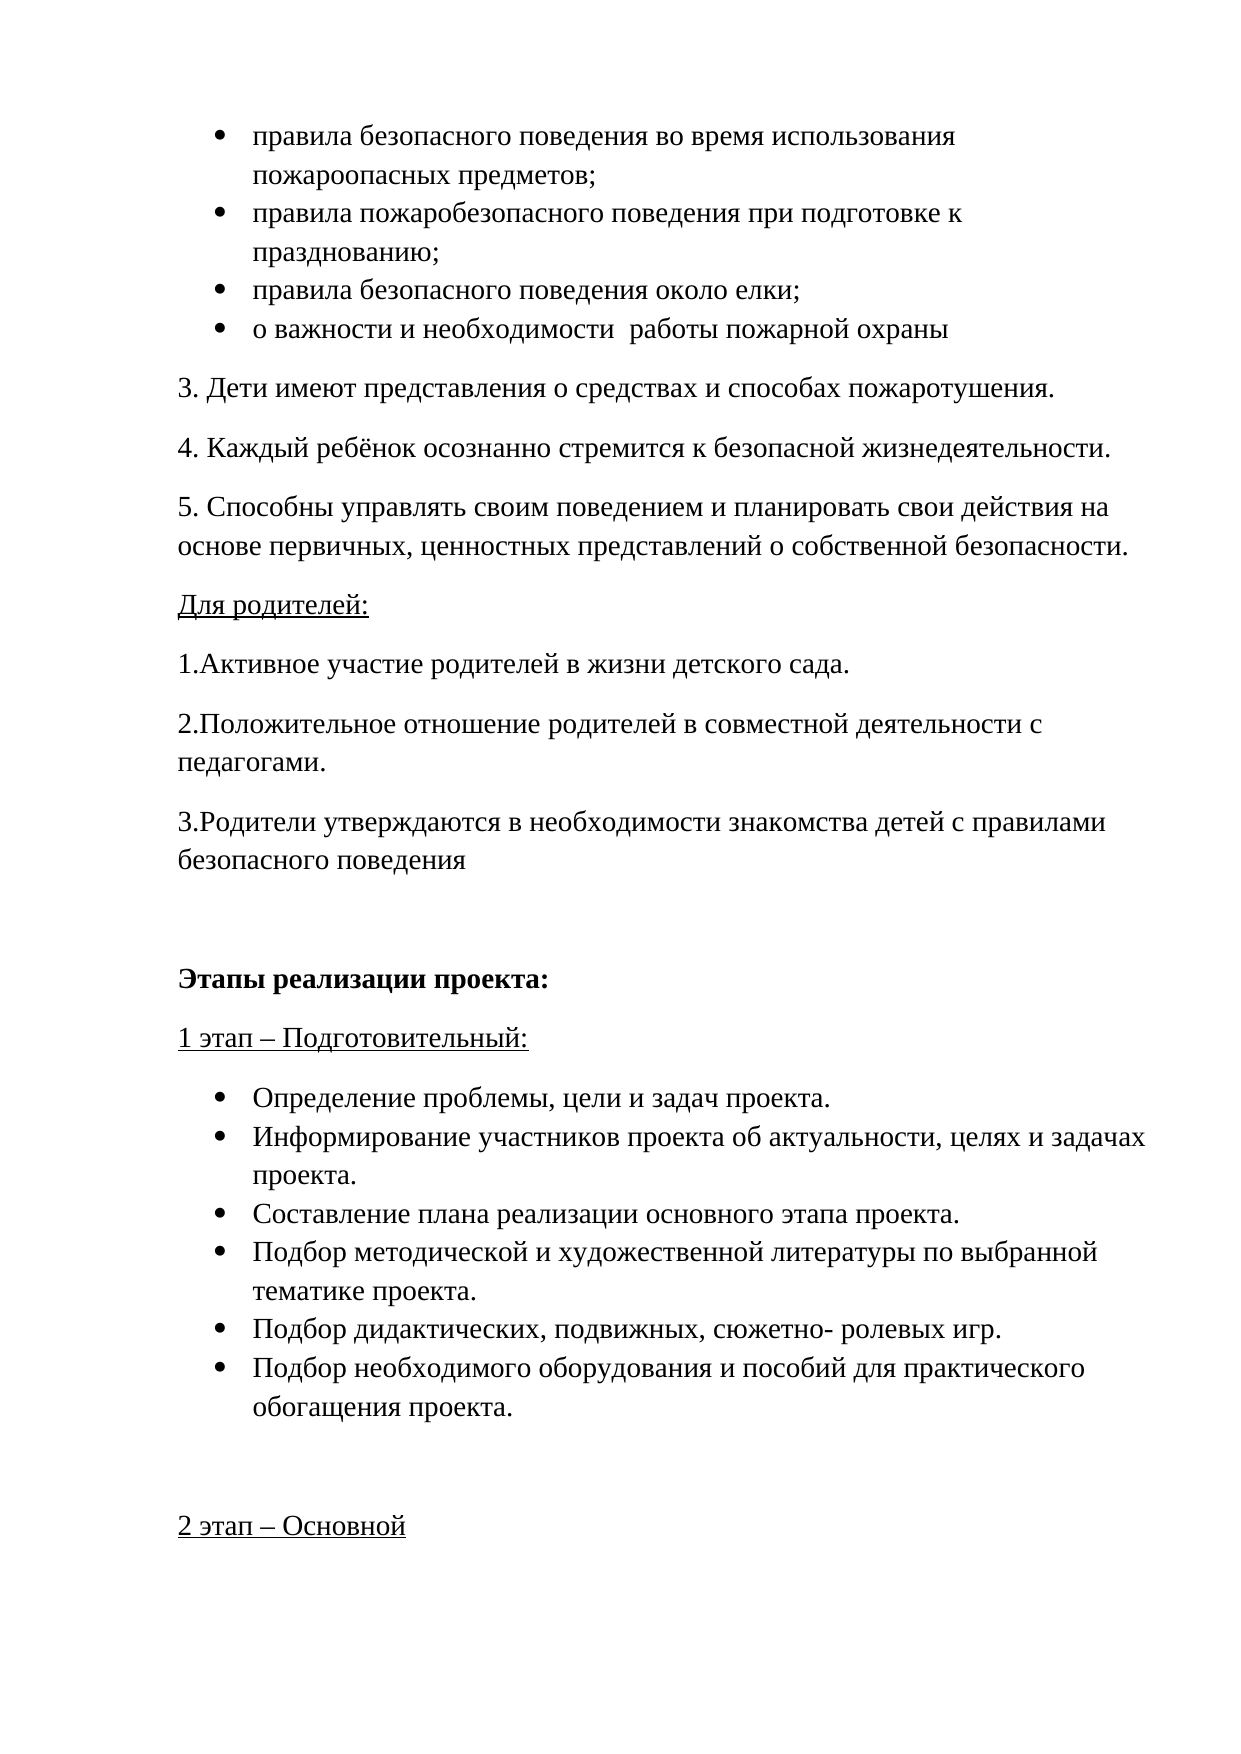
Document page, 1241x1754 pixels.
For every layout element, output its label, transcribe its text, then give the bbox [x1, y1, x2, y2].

text 3.Родители утверждаются в необходимости знакомства детей с правилами безопасного поведения [177, 804, 1152, 876]
list Информирование участников проекта об актуальности, целях и задачах проекта. [215, 1119, 1152, 1191]
list Определение проблемы, цели и задач проекта. [215, 1080, 1152, 1114]
list о важности и необходимости работы пожарной охраны [215, 311, 1152, 345]
text 4. Каждый ребёнок осознанно стремится к безопасной жизнедеятельности. [177, 430, 1152, 463]
text 1 этап – Подготовительный: [177, 1021, 1152, 1054]
text Этапы реализации проекта: [177, 961, 1152, 995]
list правила пожаробезопасного поведения при подготовке к празднованию; [215, 195, 1152, 267]
list Составление плана реализации основного этапа проекта. [215, 1196, 1152, 1229]
text 1.Активное участие родителей в жизни детского сада. [177, 647, 1152, 680]
text 2 этап – Основной [177, 1508, 1152, 1541]
list Подбор дидактических, подвижных, сюжетно- ролевых игр. [215, 1312, 1152, 1345]
list Подбор методической и художественной литературы по выбранной тематике проекта. [215, 1234, 1152, 1307]
list Подбор необходимого оборудования и пособий для практического обогащения проекта. [215, 1350, 1152, 1422]
list правила безопасного поведения во время использования пожароопасных предметов; [215, 118, 1152, 190]
list правила безопасного поведения около елки; [215, 272, 1152, 306]
text Для родителей: [177, 587, 1152, 621]
text 5. Способны управлять своим поведением и планировать свои действия на основе первичных, ценностных представлений о собственной безопасности. [177, 489, 1152, 561]
text 2.Положительное отношение родителей в совместной деятельности с педагогами. [177, 706, 1152, 778]
text 3. Дети имеют представления о средствах и способах пожаротушения. [177, 371, 1152, 404]
